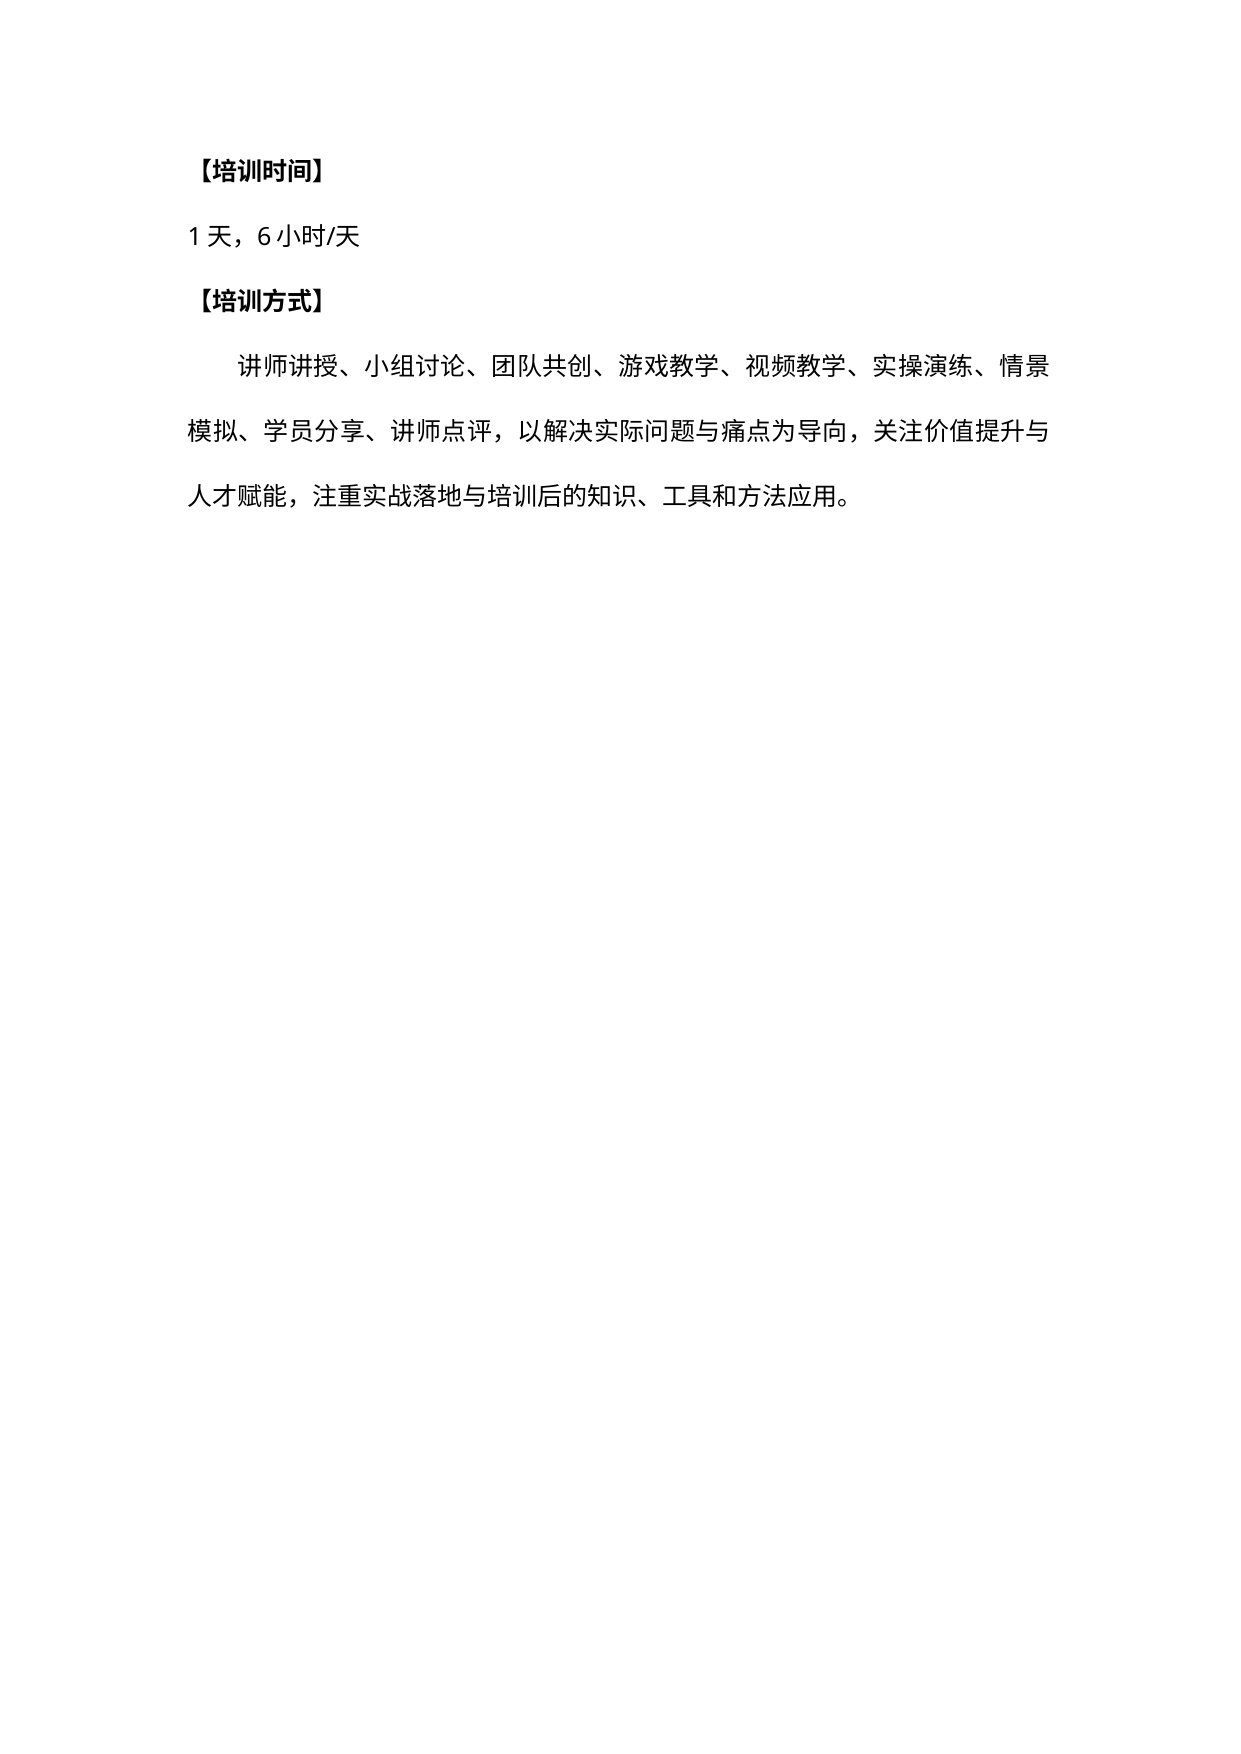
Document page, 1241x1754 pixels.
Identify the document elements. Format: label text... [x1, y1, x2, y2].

text 讲师讲授、小组讨论、团队共创、游戏教学、视频教学、实操演练、情景模拟、学员分享、讲师点评，以解决实际问题与痛点为导向，关注价值提升与人才赋能，注重实战落地与培训后的知识、工具和方法应用。 [187, 332, 1053, 527]
text 1天，6小时/天 [187, 202, 1053, 267]
text 【培训时间】 [187, 137, 1053, 202]
text 【培训方式】 [187, 267, 1053, 332]
